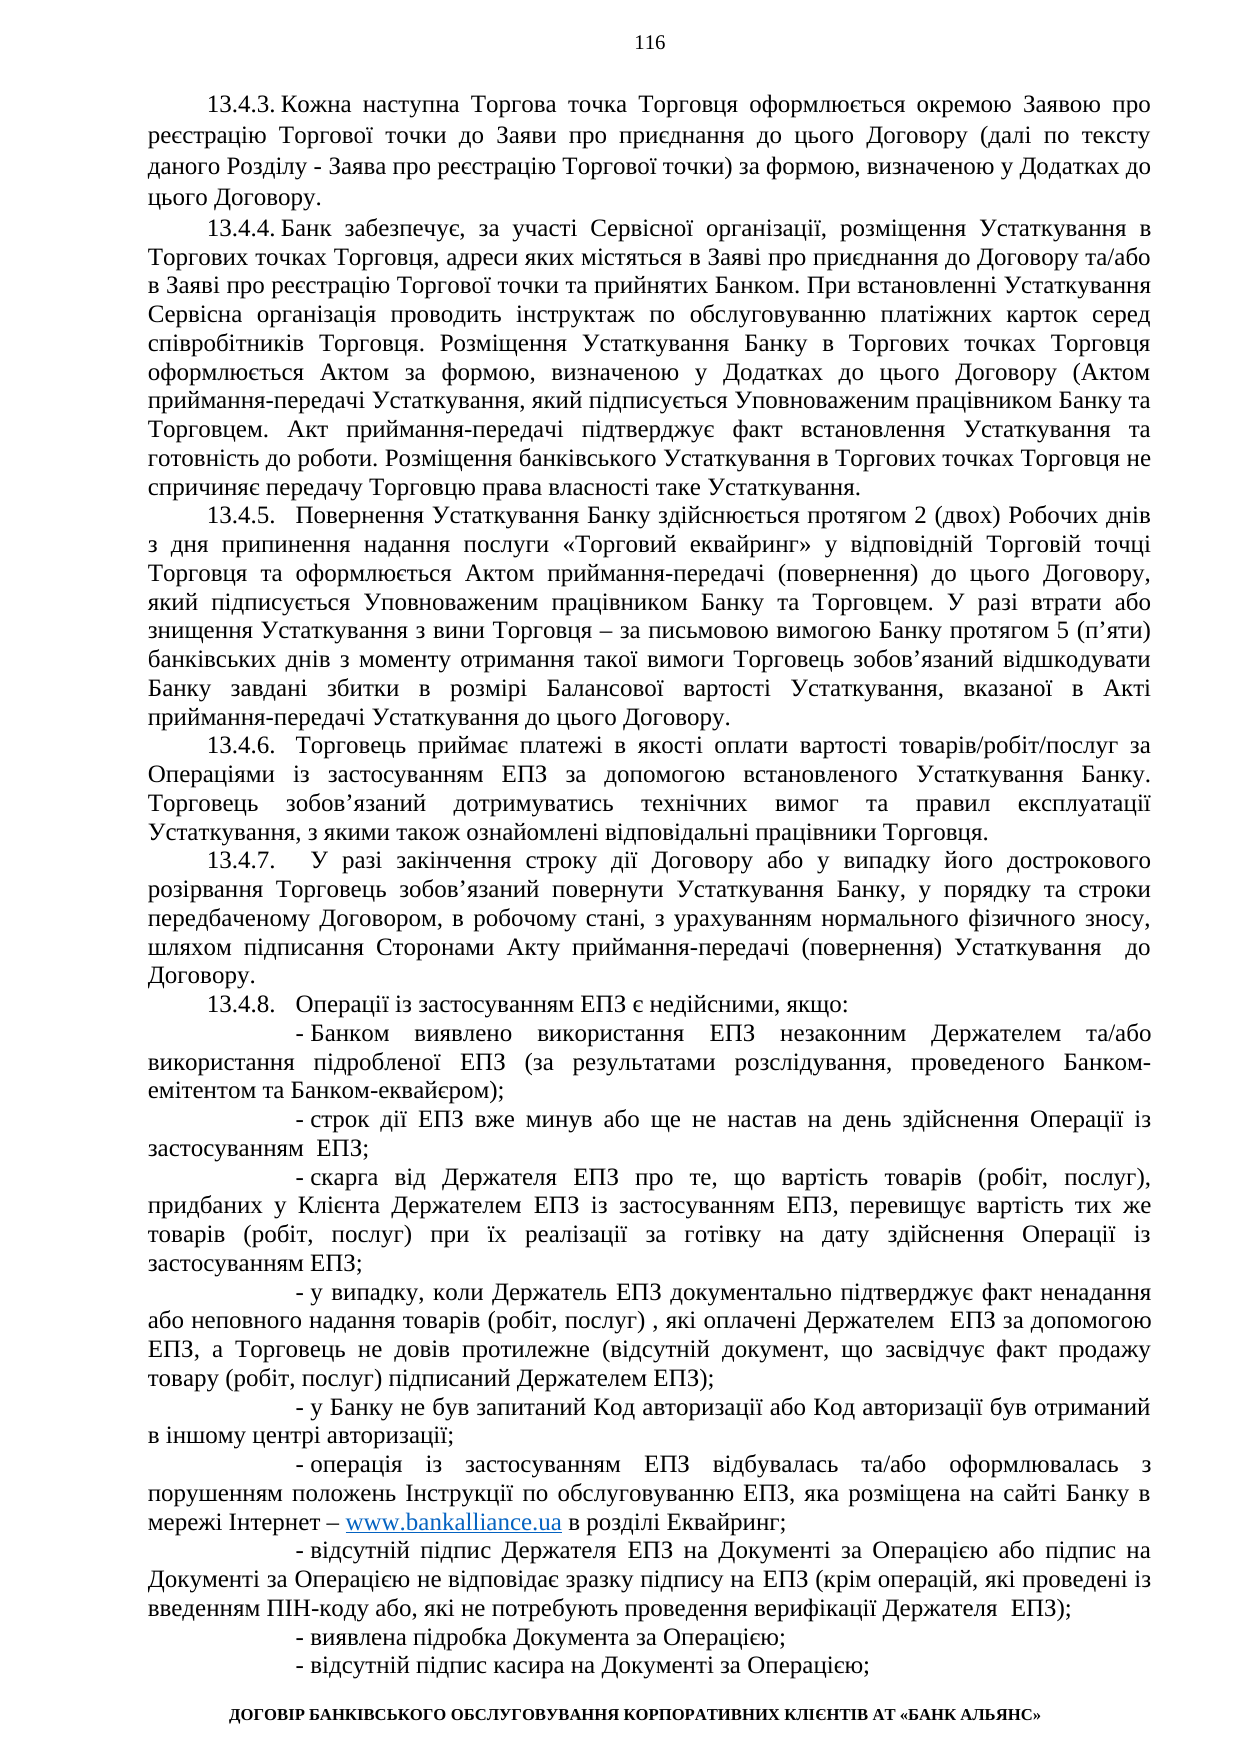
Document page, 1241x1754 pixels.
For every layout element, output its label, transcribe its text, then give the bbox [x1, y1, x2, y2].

list відсутній підпис Держателя ЕПЗ на Документі за Операцією або підпис на Документі за Операцією не відповідає зразку підпису на ЕПЗ (крім операцій, які проведені із введенням ПІН-коду або, які не потребують проведення верифікації Держателя ЕПЗ); [148, 1535, 1152, 1622]
list строк дії ЕПЗ вже минув або ще не настав на день здійснення Операції із застосуванням ЕПЗ; [148, 1104, 1152, 1162]
list операція із застосуванням ЕПЗ відбувалась та/або оформлювалась з порушенням положень Інструкції по обслуговуванню ЕПЗ, яка розміщена на сайті Банку в мережі Інтернет – www.bankalliance.ua в розділі Еквайринг; [148, 1449, 1152, 1535]
list скарга від Держателя ЕПЗ про те, що вартість товарів (робіт, послуг), придбаних у Клієнта Держателем ЕПЗ із застосуванням ЕПЗ, перевищує вартість тих же товарів (робіт, послуг) при їх реалізації за готівку на дату здійснення Операції із застосуванням ЕПЗ; [148, 1162, 1152, 1277]
list Повернення Устаткування Банку здійснюється протягом 2 (двох) Робочих днів з дня припинення надання послуги «Торговий еквайринг» у відповідній Торговій точці Торговця та оформлюється Актом приймання-передачі (повернення) до цього Договору, який підписується Уповноваженим працівником Банку та Торговцем. У разі втрати або знищення Устаткування з вини Торговця – за письмовою вимогою Банку протягом 5 (п’яти) банківських днів з моменту отримання такої вимоги Торговець зобов’язаний відшкодувати Банку завдані збитки в розмірі Балансової вартості Устаткування, вказаної в Акті приймання-передачі Устаткування до цього Договору. [148, 500, 1152, 730]
list у випадку, коли Держатель ЕПЗ документально підтверджує факт ненадання або неповного надання товарів (робіт, послуг) , які оплачені Держателем ЕПЗ за допомогою ЕПЗ, а Торговець не довів протилежне (відсутній документ, що засвідчує факт продажу товару (робіт, послуг) підписаний Держателем ЕПЗ); [148, 1277, 1152, 1392]
list відсутній підпис касира на Документі за Операцією; [148, 1650, 1152, 1679]
list виявлена підробка Документа за Операцією; [148, 1622, 1152, 1650]
list Банком виявлено використання ЕПЗ незаконним Держателем та/або використання підробленої ЕПЗ (за результатами розслідування, проведеного Банком-емітентом та Банком-еквайєром); [148, 1018, 1152, 1104]
list Кожна наступна Торгова точка Торговця оформлюється окремою Заявою про реєстрацію Торгової точки до Заяви про приєднання до цього Договору (далі по тексту даного Розділу - Заява про реєстрацію Торгової точки) за формою, визначеною у Додатках до цього Договору. [148, 89, 1152, 211]
list У разі закінчення строку дії Договору або у випадку його дострокового розірвання Торговець зобов’язаний повернути Устаткування Банку, у порядку та строки передбаченому Договором, в робочому стані, з урахуванням нормального фізичного зносу, шляхом підписання Сторонами Акту приймання-передачі (повернення) Устаткування до Договору. [148, 845, 1152, 989]
list Операції із застосуванням ЕПЗ є недійсними, якщо: [148, 989, 1152, 1018]
list Торговець приймає платежі в якості оплати вартості товарів/робіт/послуг за Операціями із застосуванням ЕПЗ за допомогою встановленого Устаткування Банку. Торговець зобов’язаний дотримуватись технічних вимог та правил експлуатації Устаткування, з якими також ознайомлені відповідальні працівники Торговця. [148, 730, 1152, 845]
list у Банку не був запитаний Код авторизації або Код авторизації був отриманий в іншому центрі авторизації; [148, 1392, 1152, 1449]
list Банк забезпечує, за участі Сервісної організації, розміщення Устаткування в Торгових точках Торговця, адреси яких містяться в Заяві про приєднання до Договору та/або в Заяві про реєстрацію Торгової точки та прийнятих Банком. При встановленні Устаткування Сервісна організація проводить інструктаж по обслуговуванню платіжних карток серед співробітників Торговця. Розміщення Устаткування Банку в Торгових точках Торговця оформлюється Актом за формою, визначеною у Додатках до цього Договору (Актом приймання-передачі Устаткування, який підписується Уповноваженим працівником Банку та Торговцем. Акт приймання-передачі підтверджує факт встановлення Устаткування та готовність до роботи. Розміщення банківського Устаткування в Торгових точках Торговця не спричиняє передачу Торговцю права власності таке Устаткування. [148, 213, 1152, 500]
